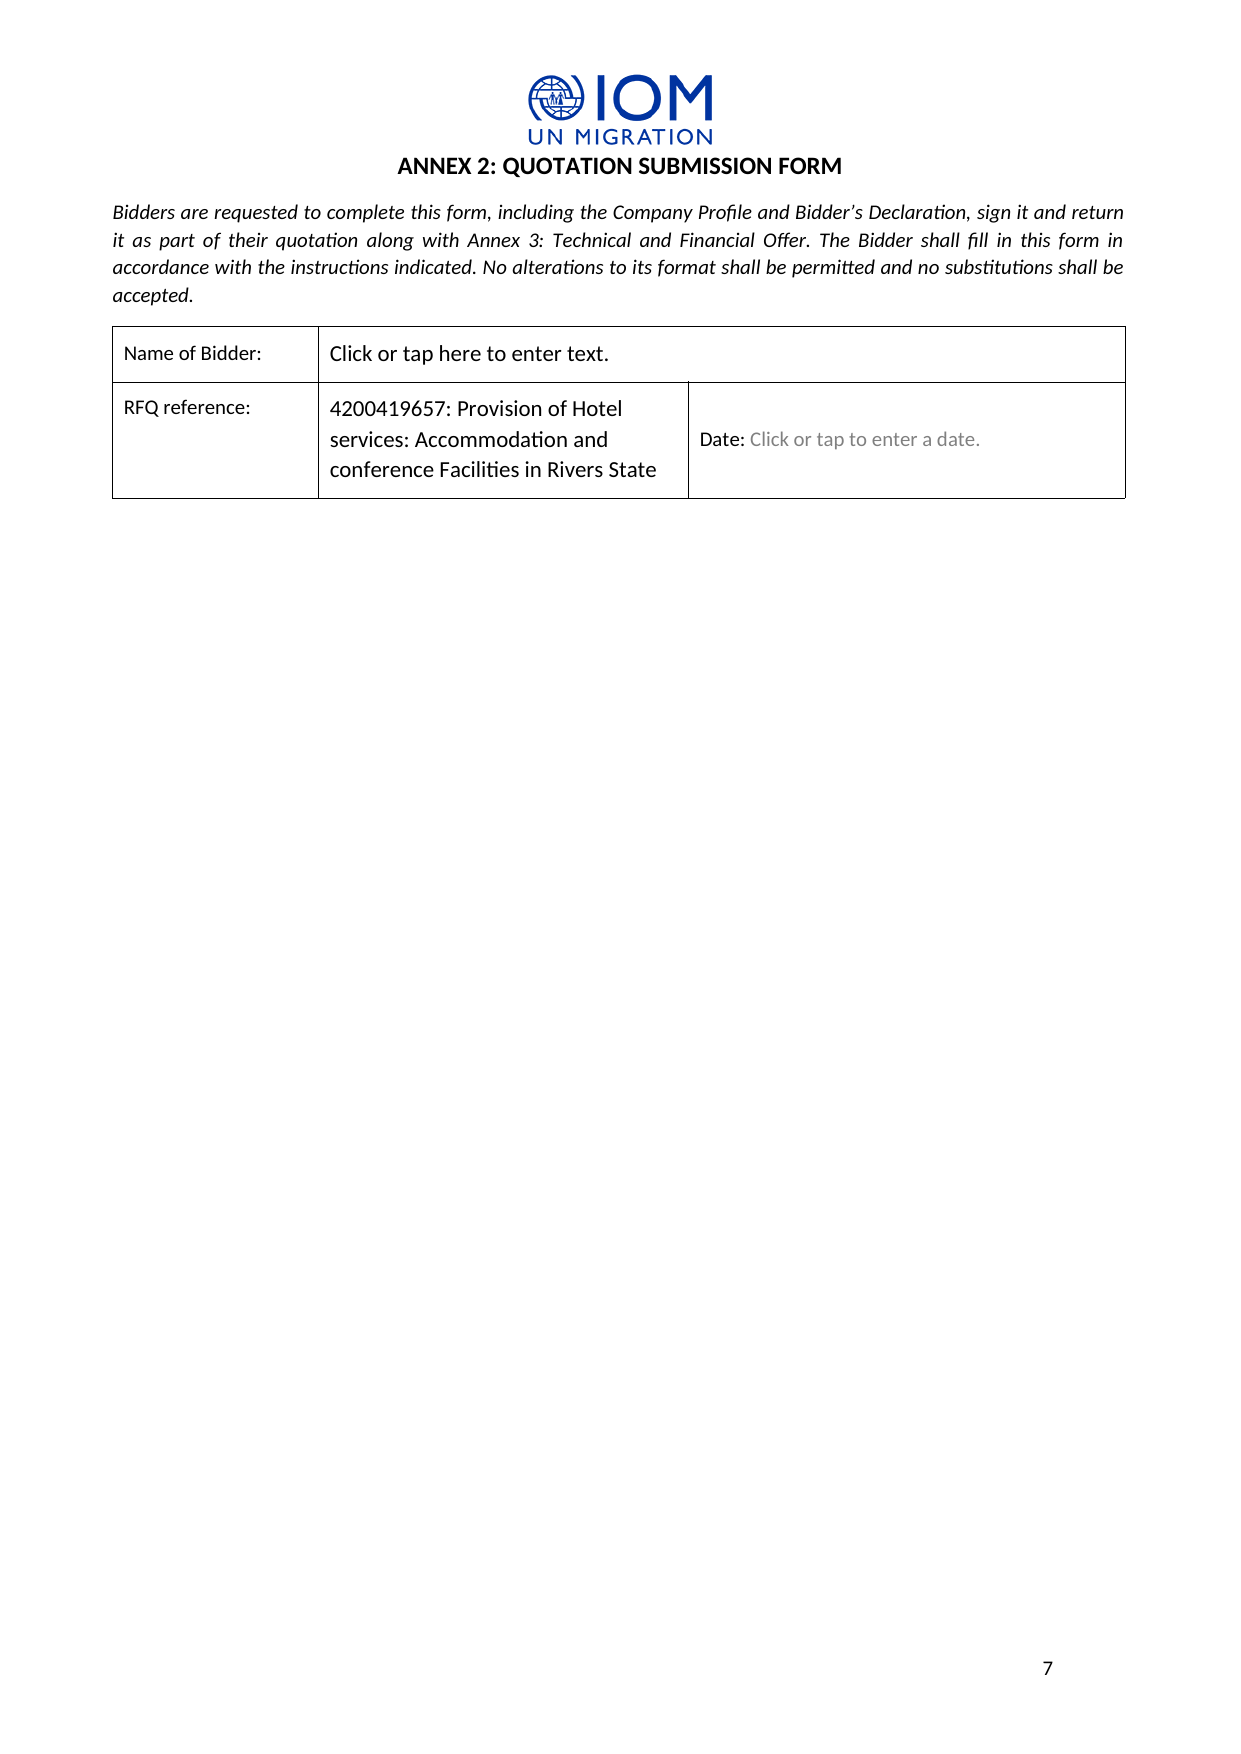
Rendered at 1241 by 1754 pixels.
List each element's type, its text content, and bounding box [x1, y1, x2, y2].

table_cell Date: [689, 383, 1125, 497]
text Bidders are requested to complete this form, including the Company Profile and Bidder’s Declaration, sign it and return it as part of their quotation along with Annex 3: Technical and Financial Offer. The Bidder shall fill in this form in accordance with the instructions indicated. No alterations to its format shall be permitted and no substitutions shall be accepted. [112, 199, 1128, 307]
table_cell RFQ reference: [113, 383, 318, 497]
text ANNEX 2: QUOTATION SUBMISSION FORM [112, 150, 1128, 181]
table_header Name of Bidder: [113, 327, 318, 381]
picture [524, 73, 716, 146]
